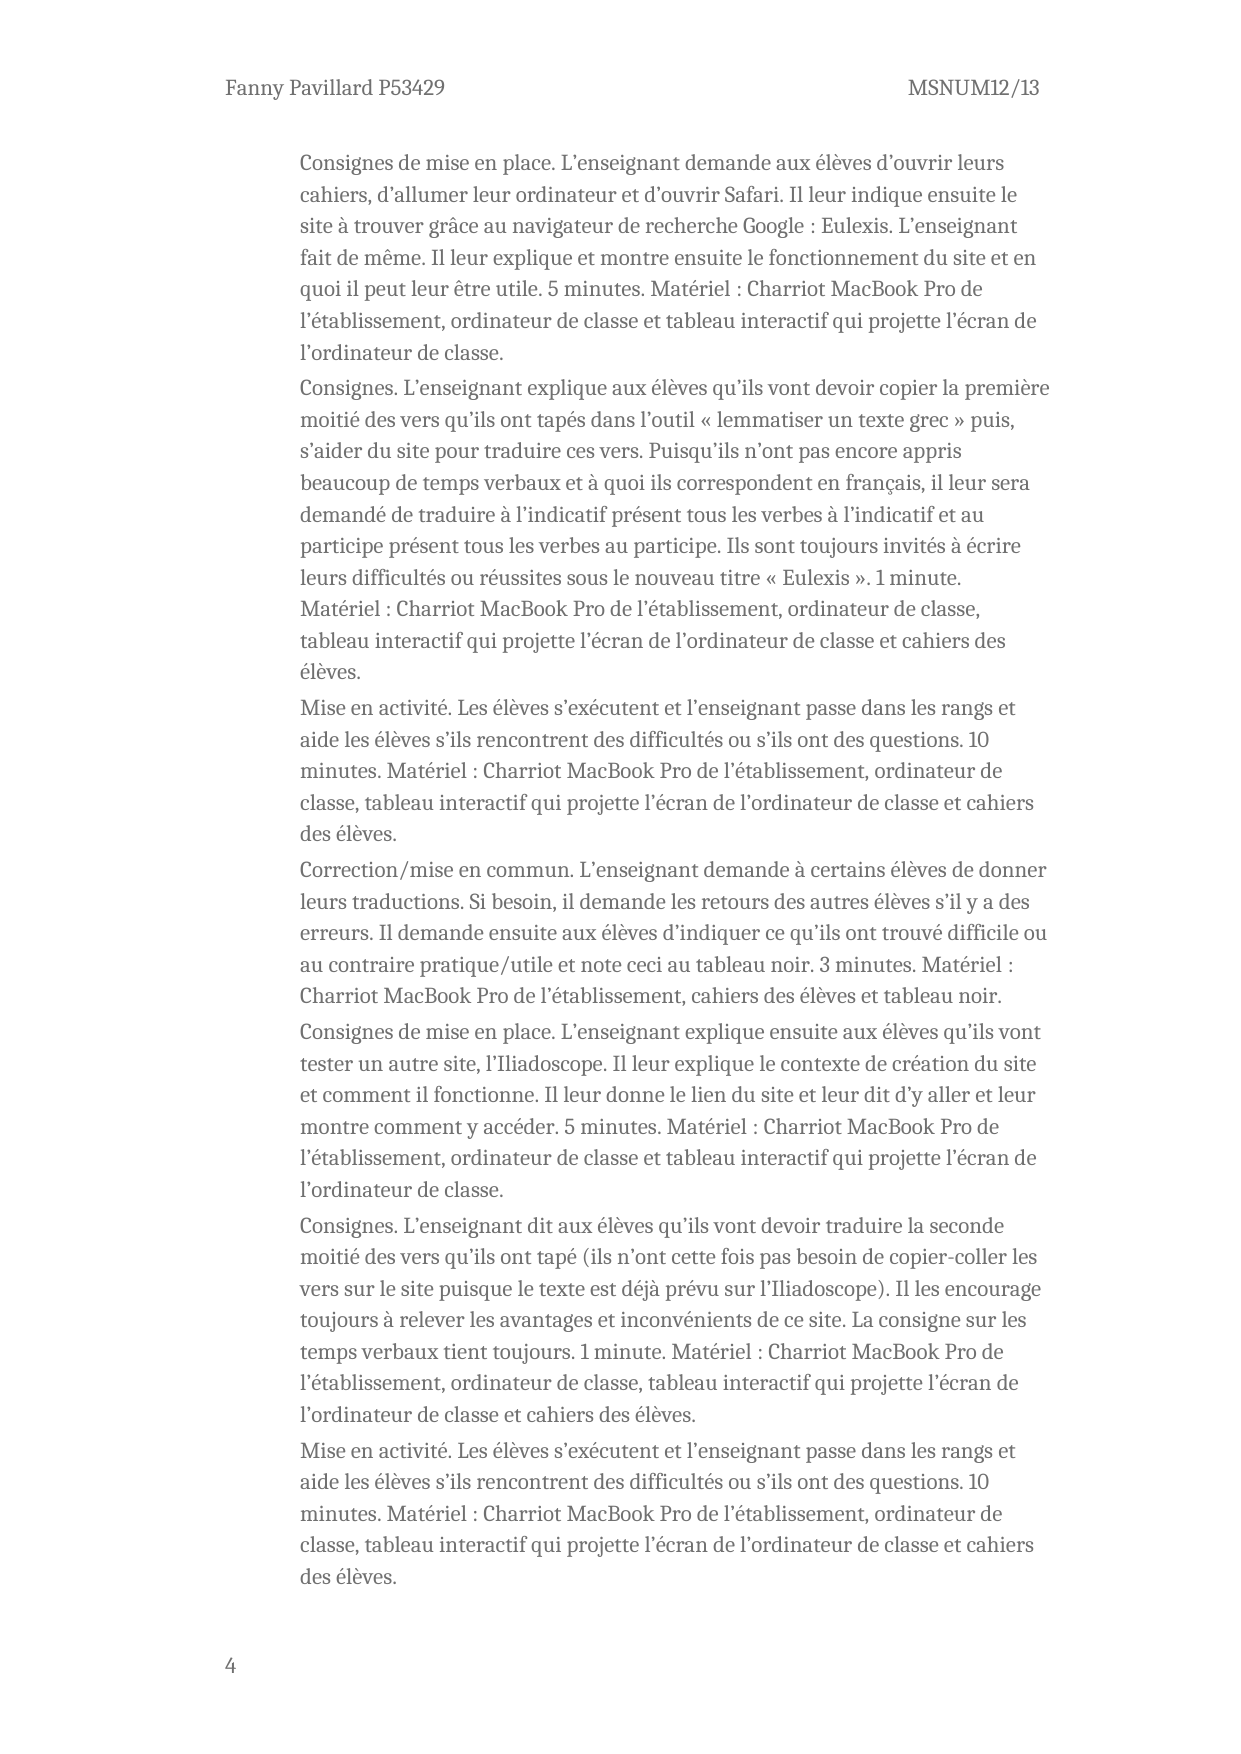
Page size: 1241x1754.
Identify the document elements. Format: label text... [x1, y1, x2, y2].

subtitle Consignes. L’enseignant dit aux élèves qu’ils vont devoir traduire la seconde moitié des vers qu’ils ont tapé (ils n’ont cette fois pas besoin de copier-coller les vers sur le site puisque le texte est déjà prévu sur l’Iliadoscope). Il les encourage toujours à relever les avantages et inconvénients de ce site. La consigne sur les temps verbaux tient toujours. 1 minute. Matériel : Charriot MacBook Pro de l’établissement, ordinateur de classe, tableau interactif qui projette l’écran de l’ordinateur de classe et cahiers des élèves. [300, 1212, 1053, 1428]
subtitle Consignes. L’enseignant explique aux élèves qu’ils vont devoir copier la première moitié des vers qu’ils ont tapés dans l’outil « lemmatiser un texte grec » puis, s’aider du site pour traduire ces vers. Puisqu’ils n’ont pas encore appris beaucoup de temps verbaux et à quoi ils correspondent en français, il leur sera demandé de traduire à l’indicatif présent tous les verbes à l’indicatif et au participe présent tous les verbes au participe. Ils sont toujours invités à écrire leurs difficultés ou réussites sous le nouveau titre « Eulexis ». 1 minute. Matériel : Charriot MacBook Pro de l’établissement, ordinateur de classe, tableau interactif qui projette l’écran de l’ordinateur de classe et cahiers des élèves. [300, 375, 1053, 686]
subtitle Mise en activité. Les élèves s’exécutent et l’enseignant passe dans les rangs et aide les élèves s’ils rencontrent des difficultés ou s’ils ont des questions. 10 minutes. Matériel : Charriot MacBook Pro de l’établissement, ordinateur de classe, tableau interactif qui projette l’écran de l’ordinateur de classe et cahiers des élèves. [300, 1437, 1053, 1590]
subtitle Consignes de mise en place. L’enseignant demande aux élèves d’ouvrir leurs cahiers, d’allumer leur ordinateur et d’ouvrir Safari. Il leur indique ensuite le site à trouver grâce au navigateur de recherche Google : Eulexis. L’enseignant fait de même. Il leur explique et montre ensuite le fonctionnement du site et en quoi il peut leur être utile. 5 minutes. Matériel : Charriot MacBook Pro de l’établissement, ordinateur de classe et tableau interactif qui projette l’écran de l’ordinateur de classe. [300, 150, 1053, 366]
subtitle Mise en activité. Les élèves s’exécutent et l’enseignant passe dans les rangs et aide les élèves s’ils rencontrent des difficultés ou s’ils ont des questions. 10 minutes. Matériel : Charriot MacBook Pro de l’établissement, ordinateur de classe, tableau interactif qui projette l’écran de l’ordinateur de classe et cahiers des élèves. [300, 695, 1053, 847]
subtitle Correction/mise en commun. L’enseignant demande à certains élèves de donner leurs traductions. Si besoin, il demande les retours des autres élèves s’il y a des erreurs. Il demande ensuite aux élèves d’indiquer ce qu’ils ont trouvé difficile ou au contraire pratique/utile et note ceci au tableau noir. 3 minutes. Matériel : Charriot MacBook Pro de l’établissement, cahiers des élèves et tableau noir. [300, 857, 1053, 1009]
subtitle Consignes de mise en place. L’enseignant explique ensuite aux élèves qu’ils vont tester un autre site, l’Iliadoscope. Il leur explique le contexte de création du site et comment il fonctionne. Il leur donne le lien du site et leur dit d’y aller et leur montre comment y accéder. 5 minutes. Matériel : Charriot MacBook Pro de l’établissement, ordinateur de classe et tableau interactif qui projette l’écran de l’ordinateur de classe. [300, 1019, 1053, 1203]
